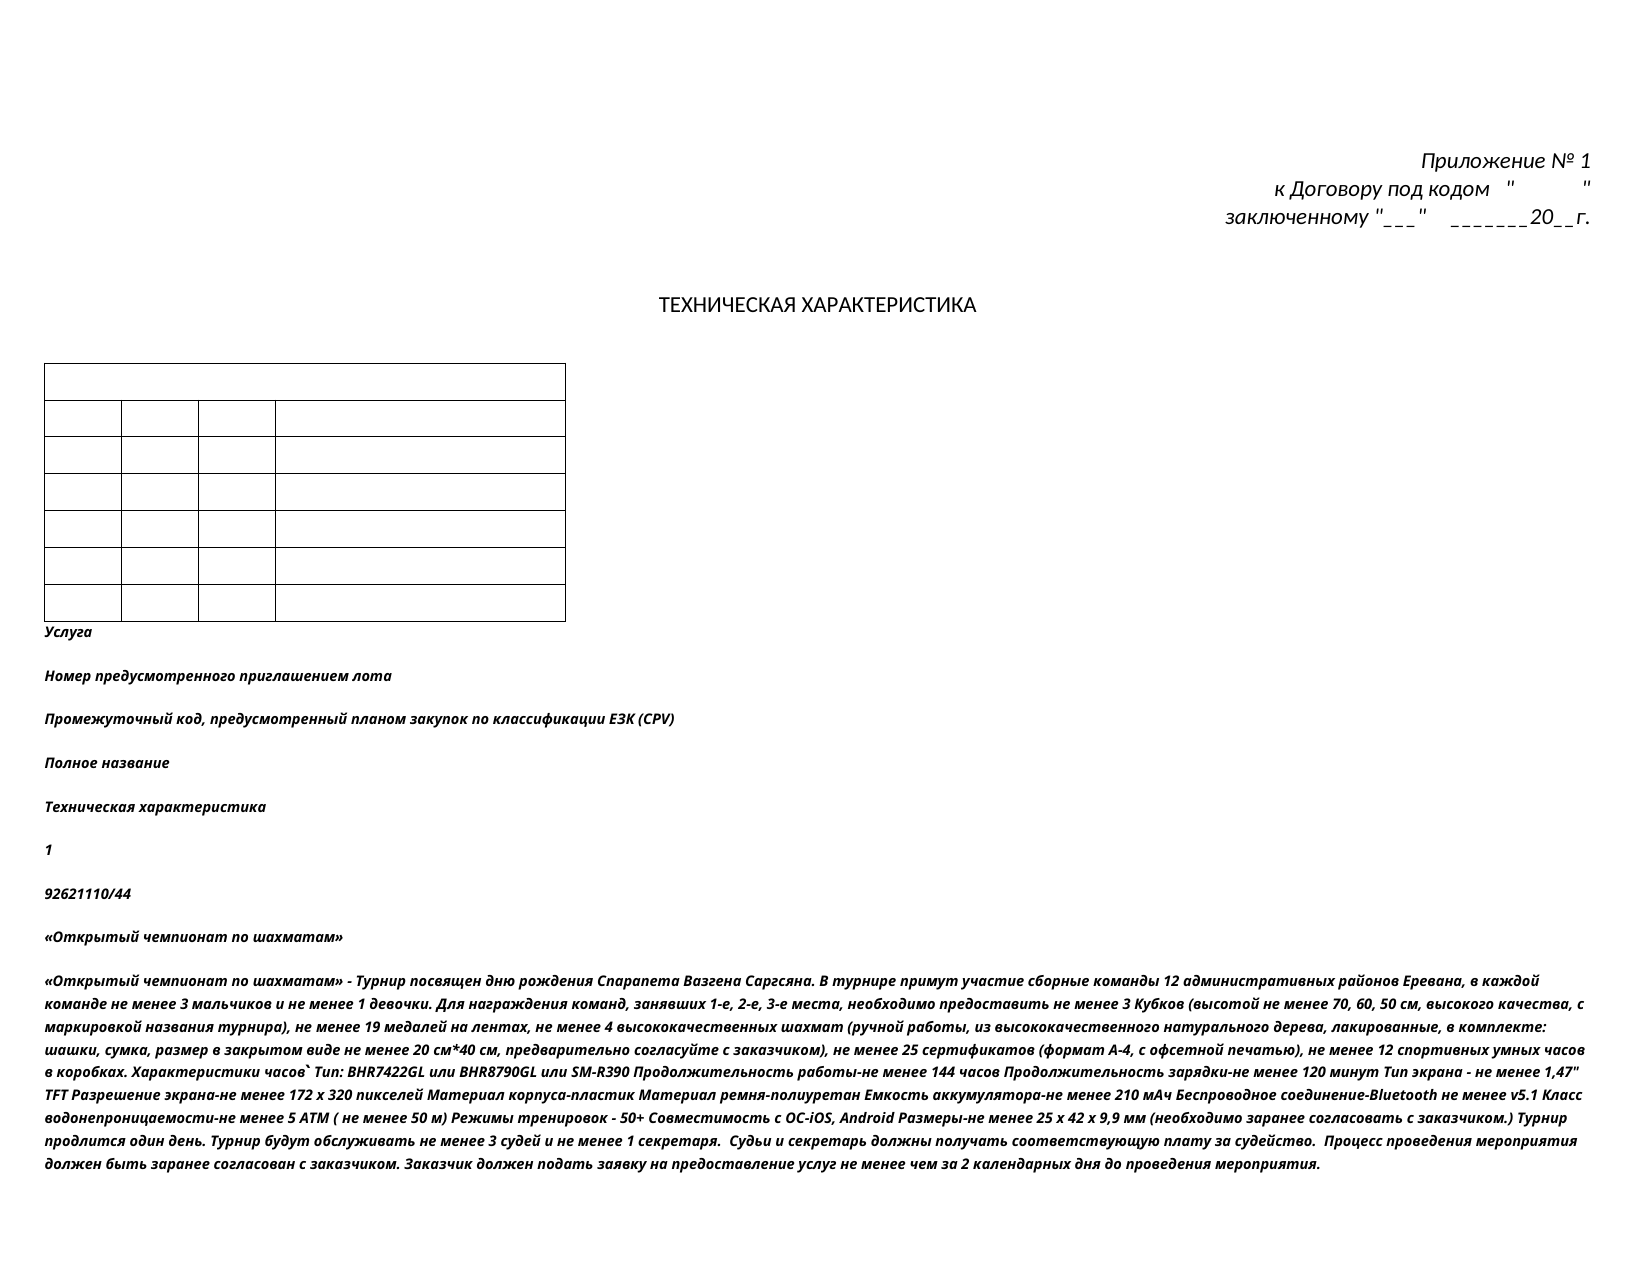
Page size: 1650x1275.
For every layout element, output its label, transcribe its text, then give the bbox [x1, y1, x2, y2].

text Приложение № 1 [44, 146, 1591, 174]
text ТЕХНИЧЕСКАЯ ХАРАКТЕРИСТИКА [44, 290, 1591, 318]
text к Договору под кодом " " заключенному "___" _______20__г. [44, 174, 1591, 230]
